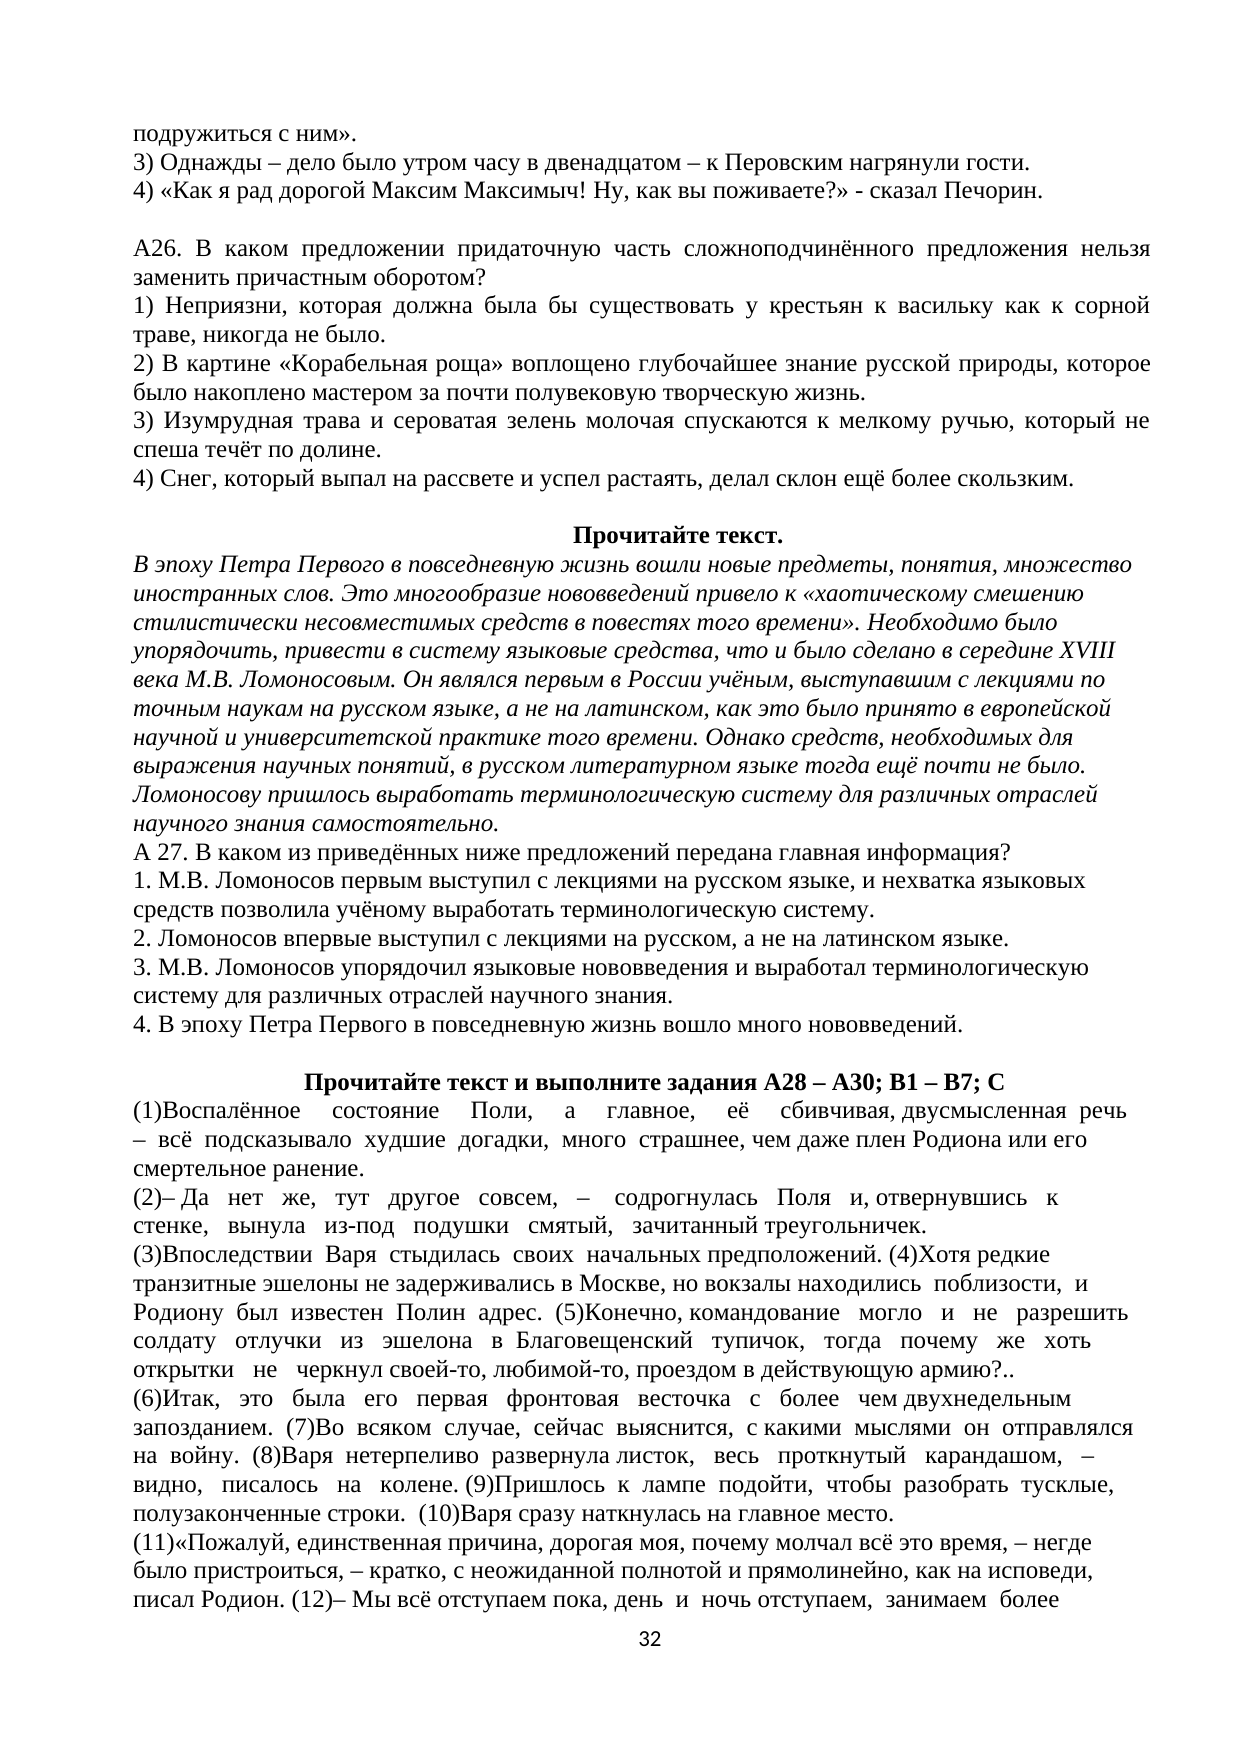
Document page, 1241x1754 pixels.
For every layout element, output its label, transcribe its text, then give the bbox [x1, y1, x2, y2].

text А 27. В каком из приведённых ниже предложений передана главная информация? [133, 837, 1152, 866]
text В эпоху Петра Первого в повседневную жизнь вошли новые предметы, понятия, множество иностранных слов. Это многообразие нововведений привело к «хаотическому смешению стилистически несовместимых средств в повестях того времени». Необходимо было упорядочить, привести в систему языковые средства, что и было сделано в середине XVIII века М.В. Ломоносовым. Он являлся первым в России учёным, выступавшим с лекциями по точным наукам на русском языке, а не на латинском, как это было принято в европейской научной и университетской практике того времени. Однако средств, необходимых для выражения научных понятий, в русском литературном языке тогда ещё почти не было. Ломоносову пришлось выработать терминологическую систему для различных отраслей научного знания самостоятельно. [133, 549, 1152, 837]
text (6)Итак, это была его первая фронтовая весточка с более чем двухнедельным запозданием. (7)Во всяком случае, сейчас выяснится, с какими мыслями он отправлялся на войну. (8)Варя нетерпеливо развернула листок, весь проткнутый карандашом, – видно, писалось на колене. (9)Пришлось к лампе подойти, чтобы разобрать тусклые, полузаконченные строки. (10)Варя сразу наткнулась на главное место. [133, 1383, 1152, 1527]
text 3) Изумрудная трава и сероватая зелень молочая спускаются к мелкому ручью, который не спеша течёт по долине. [133, 406, 1152, 463]
text Прочитайте текст и выполните задания A28 – A30; B1 – B7; С [133, 1067, 1152, 1096]
text 2) В картине «Корабельная роща» воплощено глубочайшее знание русской природы, которое было накоплено мастером за почти полувековую творческую жизнь. [133, 348, 1152, 406]
text 4. В эпоху Петра Первого в повседневную жизнь вошло много нововведений. [133, 1009, 1152, 1038]
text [133, 118, 1146, 233]
text (1)Воспалённое состояние Поли, а главное, её сбивчивая, двусмысленная речь – всё подсказывало худшие догадки, много страшнее, чем даже плен Родиона или его смертельное ранение. [133, 1096, 1152, 1182]
text (3)Впоследствии Варя стыдилась своих начальных предположений. (4)Хотя редкие транзитные эшелоны не задерживались в Москве, но вокзалы находились поблизости, и Родиону был известен Полин адрес. (5)Конечно, командование могло и не разрешить солдату отлучки из эшелона в Благовещенский тупичок, тогда почему же хоть открытки не черкнул своей-то, любимой-то, проездом в действующую армию?.. [133, 1239, 1152, 1383]
text 4) Снег, который выпал на рассвете и успел растаять, делал склон ещё более скользким. [133, 463, 1152, 492]
text Прочитайте текст. [133, 521, 1223, 549]
text 2. Ломоносов впервые выступил с лекциями на русском, а не на латинском языке. [133, 923, 1152, 952]
text 1. М.В. Ломоносов первым выступил с лекциями на русском языке, и нехватка языковых средств позволила учёному выработать терминологическую систему. [133, 866, 1152, 923]
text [133, 1527, 1152, 1613]
text A26. В каком предложении придаточную часть сложноподчинённого предложения нельзя заменить причастным оборотом? [133, 233, 1152, 291]
text 3. М.В. Ломоносов упорядочил языковые нововведения и выработал терминологическую систему для различных отраслей научного знания. [133, 952, 1152, 1009]
text (2)– Да нет же, тут другое совсем, – содрогнулась Поля и, отвернувшись к стенке, вынула из-под подушки смятый, зачитанный треугольничек. [133, 1182, 1152, 1239]
text 1) Неприязни, которая должна была бы существовать у крестьян к васильку как к сорной траве, никогда не было. [133, 291, 1152, 348]
